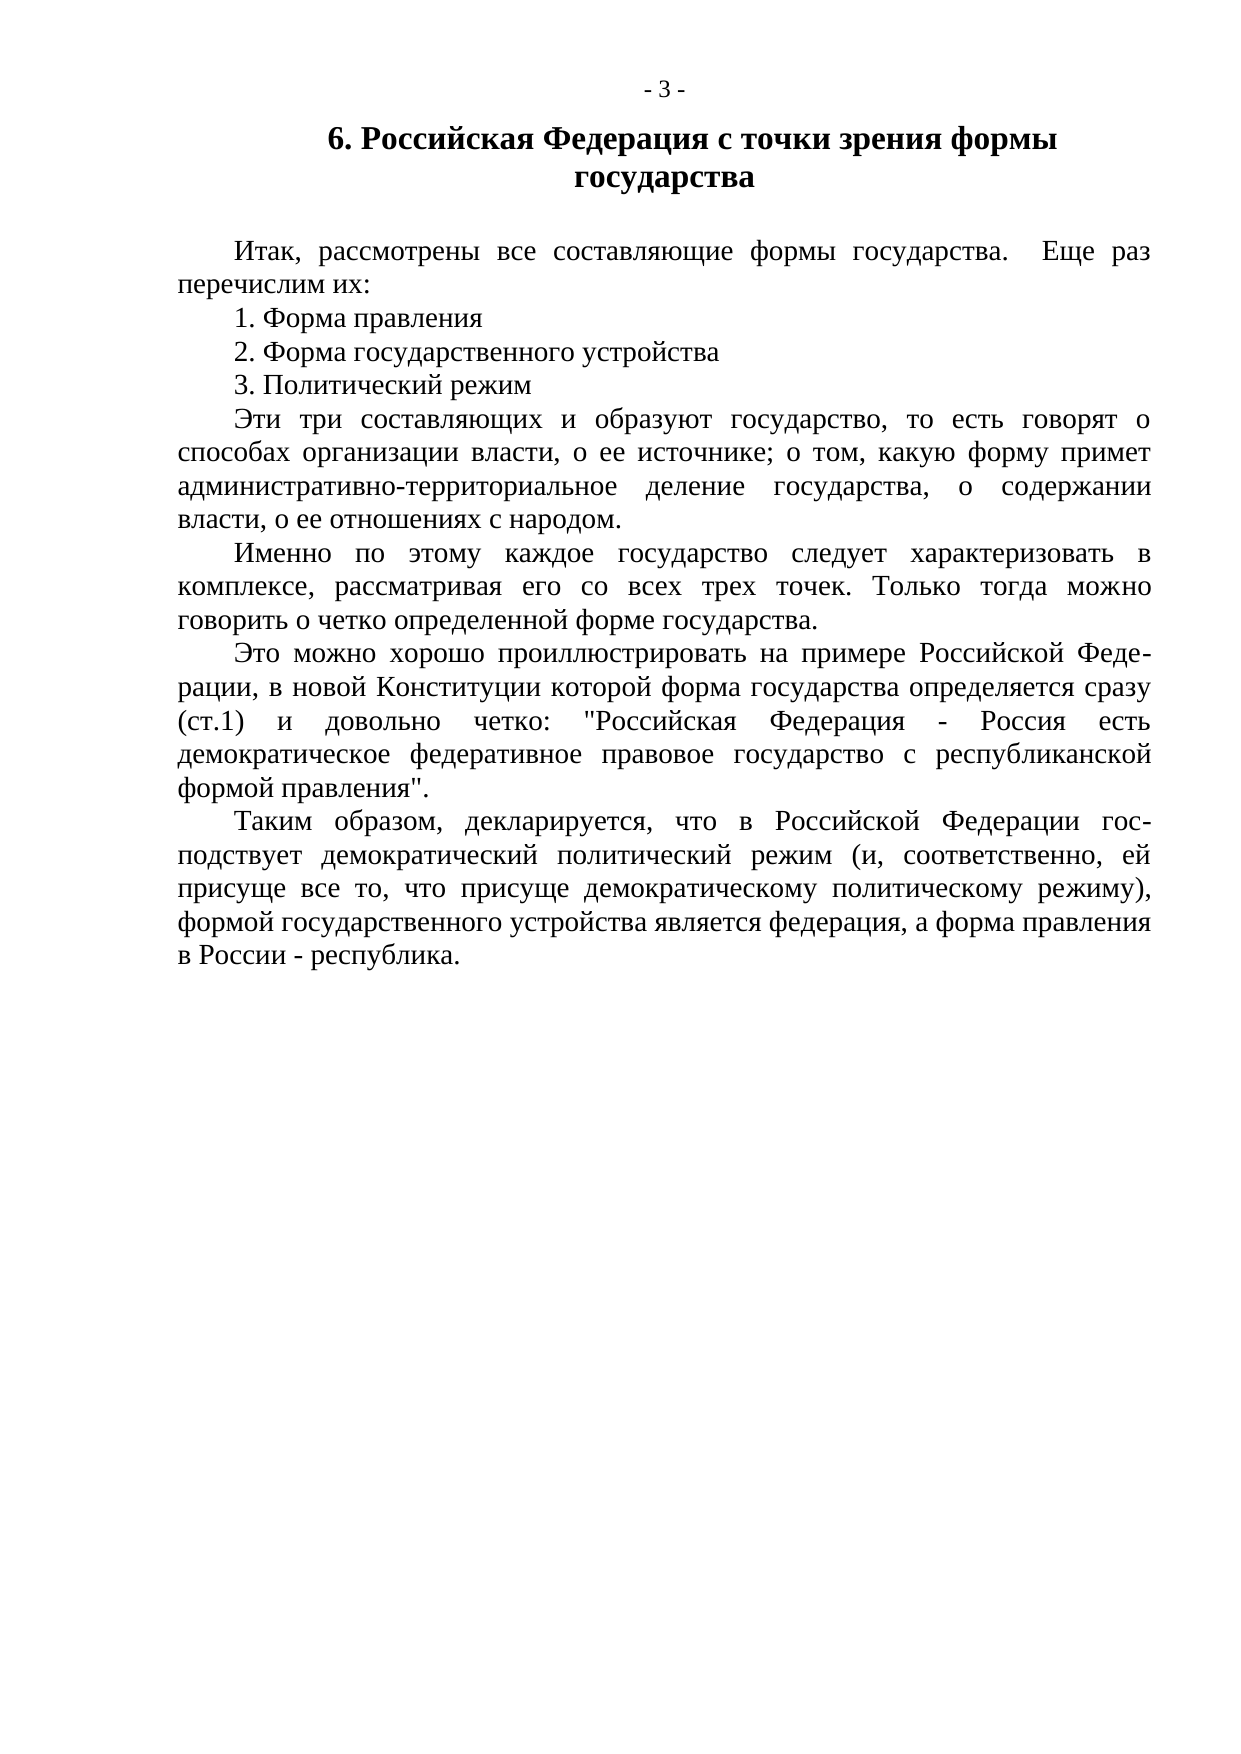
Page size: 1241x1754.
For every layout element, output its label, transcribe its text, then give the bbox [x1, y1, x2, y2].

text Итак, рассмотрены все составляющие формы государства. Еще раз перечислим их: [177, 233, 1152, 300]
text Эти три составляющих и образуют государство, то есть говорят о способах организации власти, о ее источнике; о том, какую форму примет административно-территориальное деление государства, о содержании власти, о ее отношениях с народом. [177, 401, 1152, 535]
text 2. Форма государственного устройства [177, 334, 1152, 367]
text 1. Форма правления [177, 300, 1152, 334]
text Именно по этому каждое государство следует характеризовать в комплексе, рассматривая его со всех трех точек. Только тогда можно говорить о четко определенной форме государства. [177, 535, 1152, 636]
text Это можно хорошо проиллюстрировать на примере Российской Федерации, в новой Конституции которой форма государства определяется сразу (ст.1) и довольно четко: "Российская Федерация - Россия есть демократическое федеративное правовое государство с республиканской формой правления". [177, 636, 1152, 803]
text 3. Политический режим [177, 367, 1152, 401]
text Таким образом, декларируется, что в Российской Федерации господствует демократический политический режим (и, соответственно, ей присуще все то, что присуще демократическому политическому режиму), формой государственного устройства является федерация, а форма правления в России - республика. [177, 803, 1152, 971]
text 6. Российская Федерация с точки зрения формы государства [177, 118, 1152, 195]
